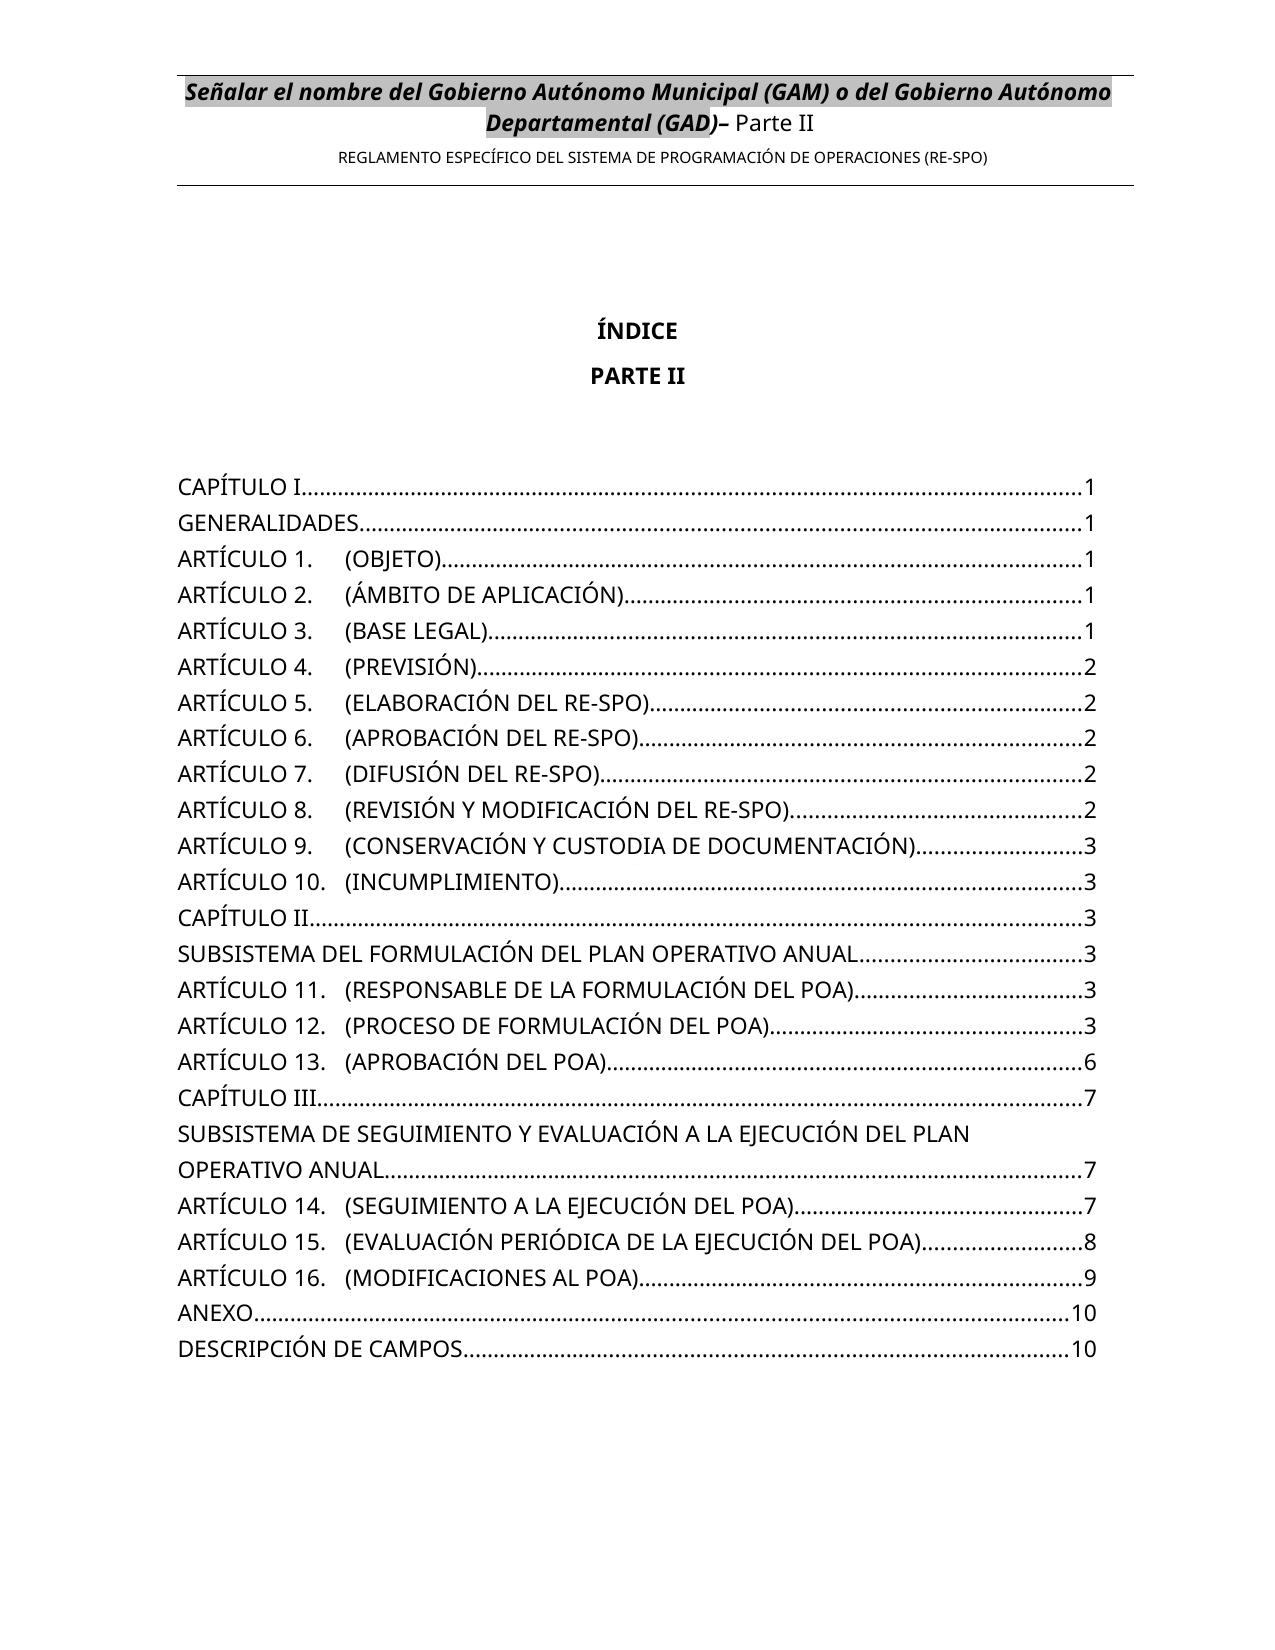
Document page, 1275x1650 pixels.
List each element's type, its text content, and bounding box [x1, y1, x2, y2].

text ÍNDICE [177, 315, 1098, 347]
text PARTE II [177, 359, 1098, 391]
